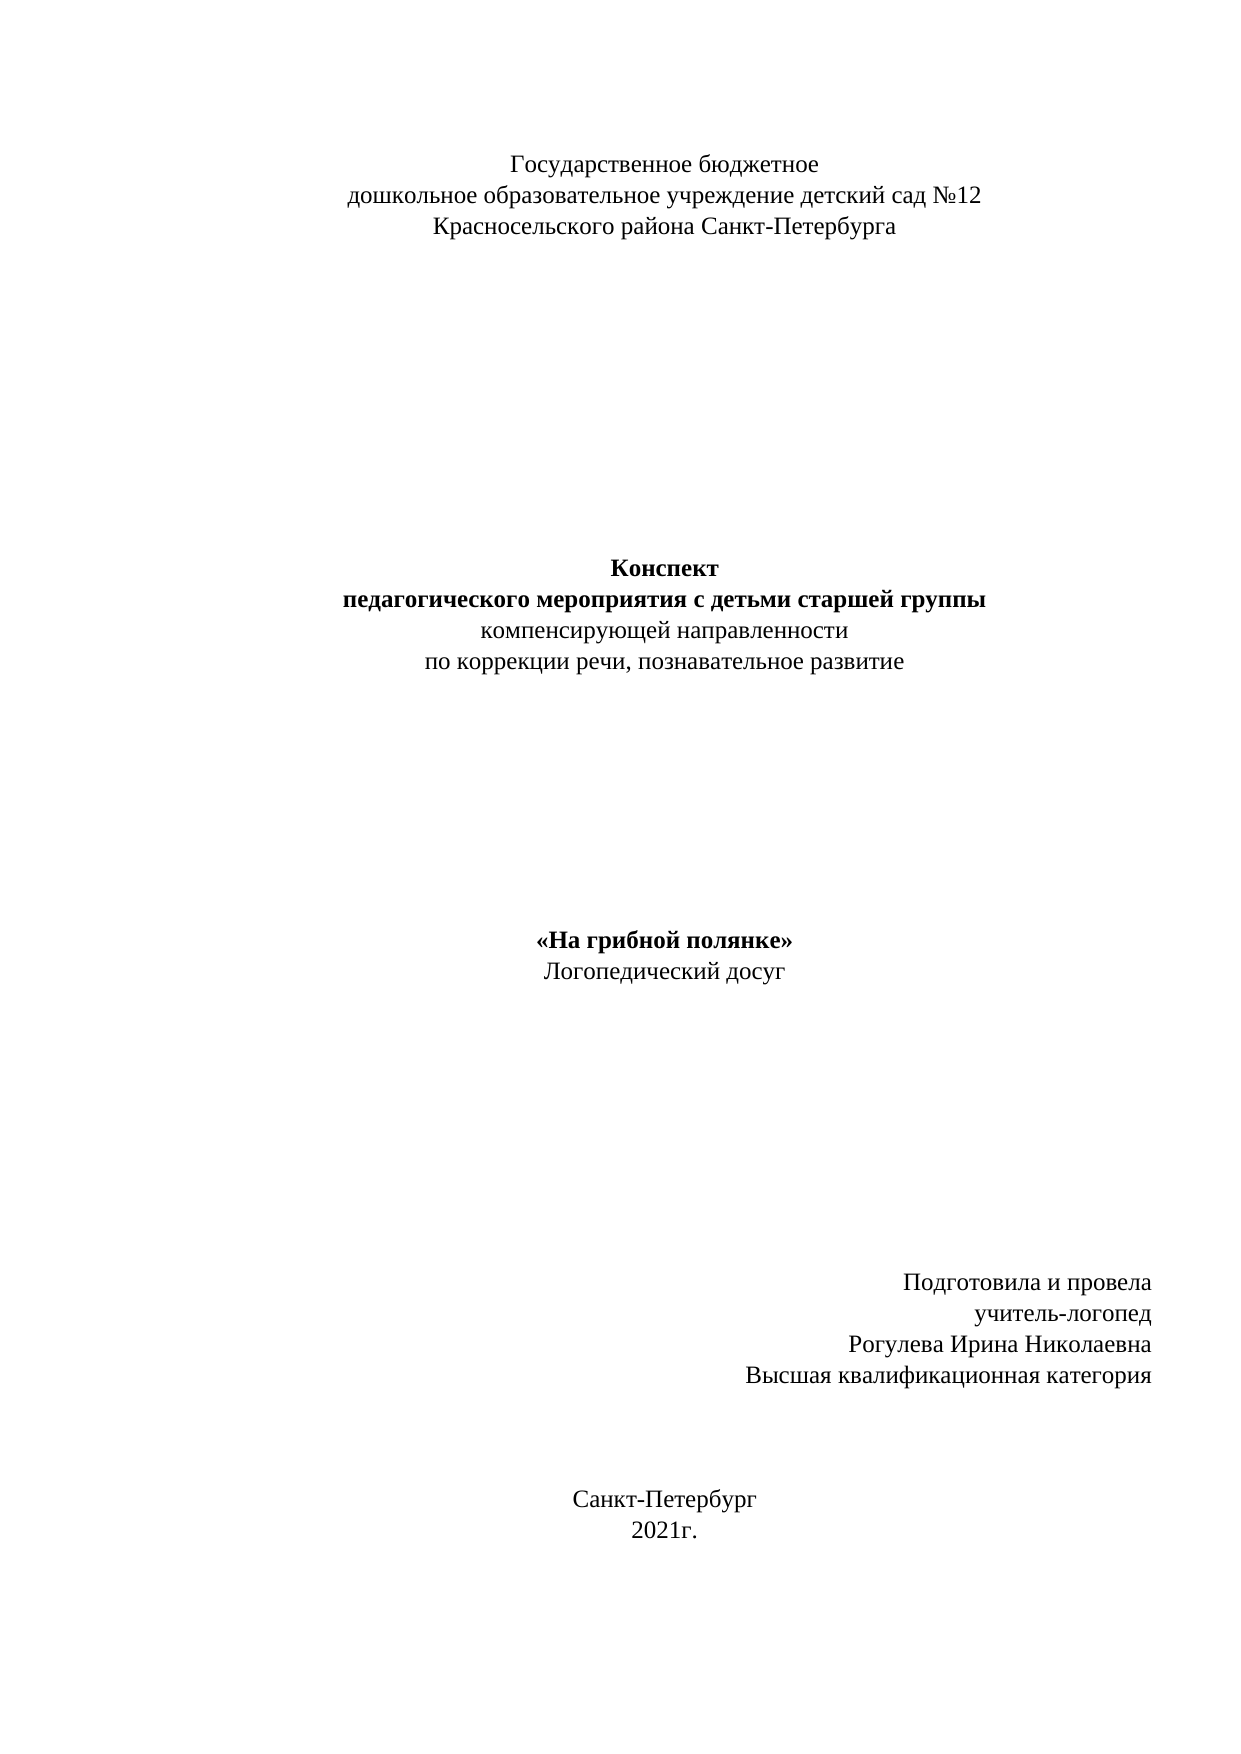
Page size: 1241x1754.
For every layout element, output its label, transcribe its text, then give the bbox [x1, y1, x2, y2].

text дошкольное образовательное учреждение детский сад №12 [177, 180, 1152, 209]
text 2021г. [177, 1515, 1152, 1544]
text педагогического мероприятия с детьми старшей группы [177, 584, 1152, 612]
text Рогулева Ирина Николаевна [177, 1329, 1152, 1357]
text Красносельского района Санкт-Петербурга [177, 211, 1152, 240]
text Конспект [177, 553, 1152, 581]
text Логопедический досуг [177, 956, 1152, 985]
text компенсирующей направленности [177, 615, 1152, 643]
text Подготовила и провела [177, 1267, 1152, 1295]
text учитель-логопед [177, 1298, 1152, 1326]
text Государственное бюджетное [177, 149, 1152, 178]
text по коррекции речи, познавательное развитие [177, 646, 1152, 674]
text Санкт-Петербург [177, 1484, 1152, 1513]
text «На грибной полянке» [177, 925, 1152, 954]
text Высшая квалификационная категория [177, 1360, 1152, 1388]
